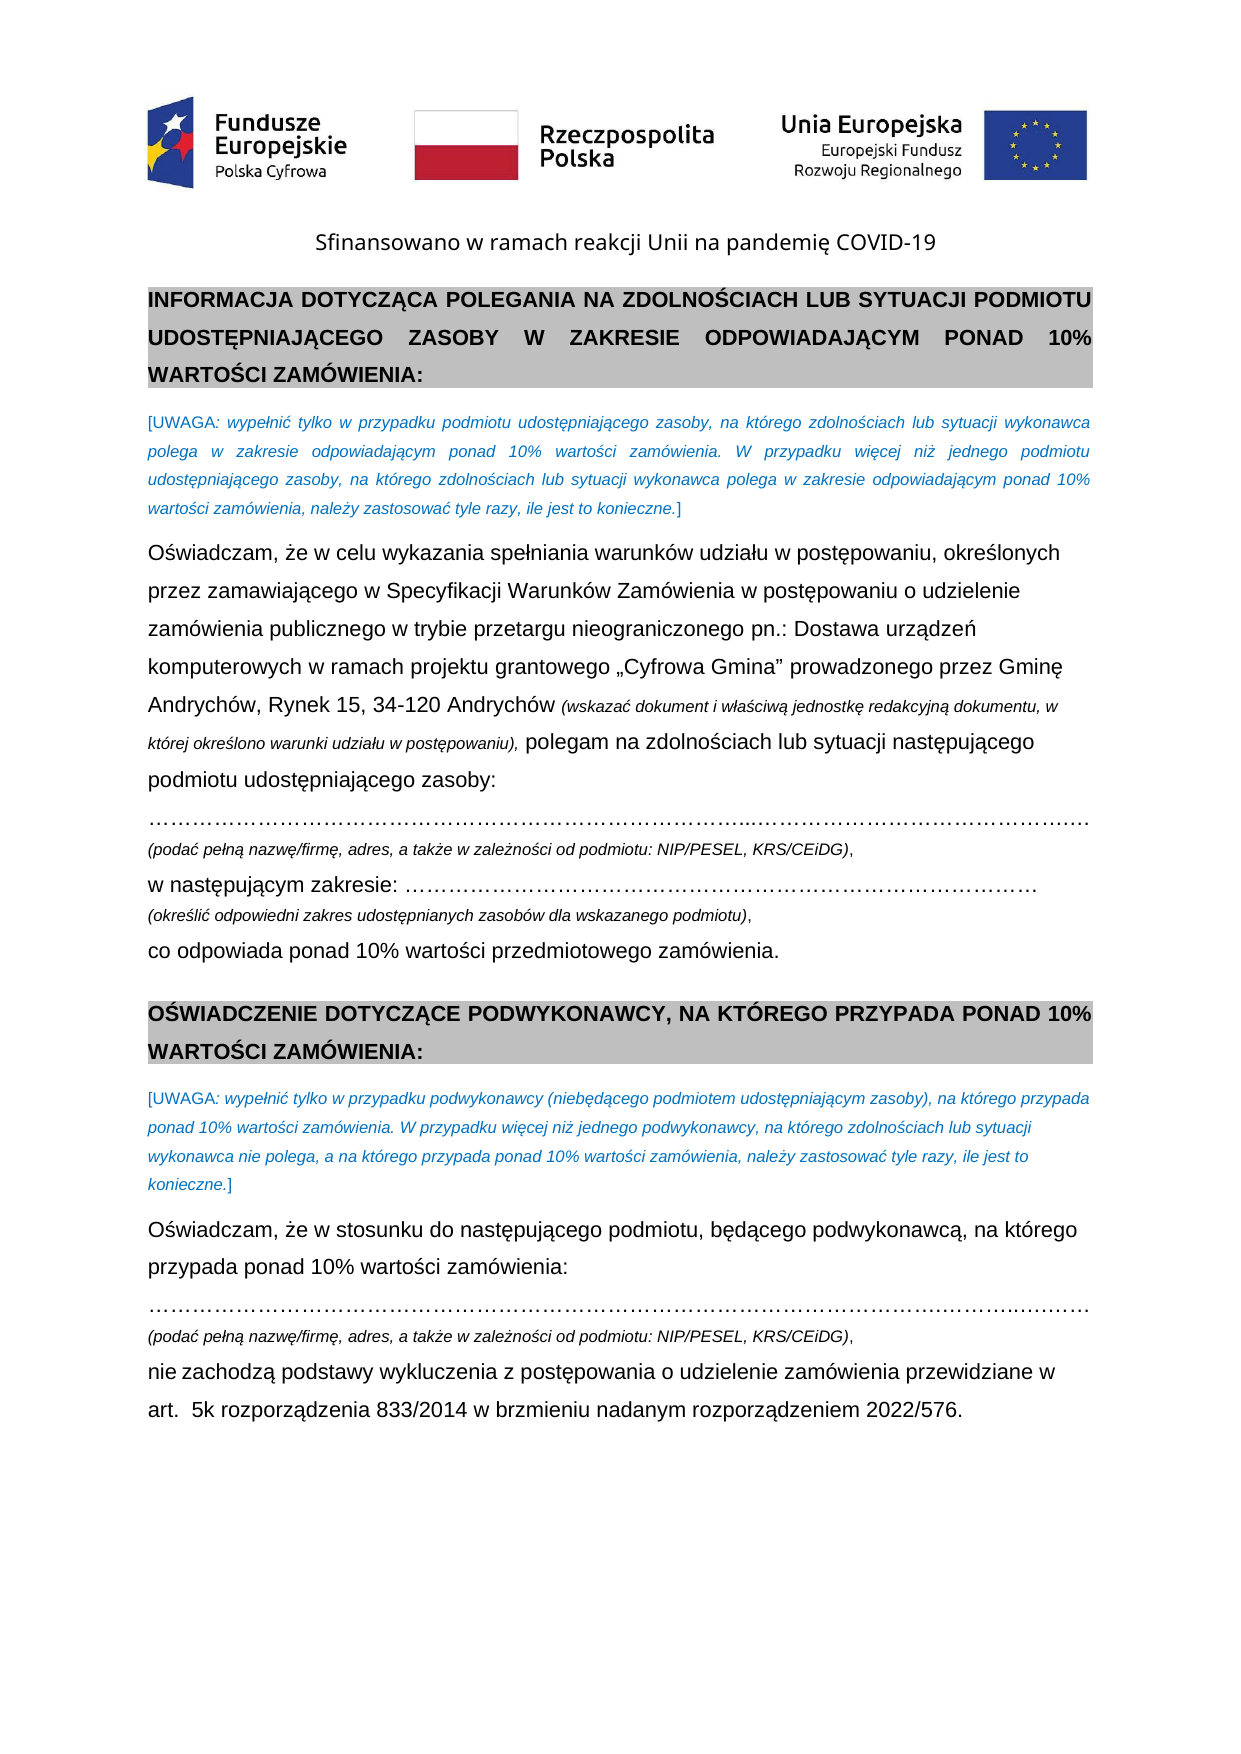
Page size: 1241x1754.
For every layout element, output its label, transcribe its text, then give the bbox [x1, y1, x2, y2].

text [UWAGA: wypełnić tylko w przypadku podwykonawcy (niebędącego podmiotem udostępniającym zasoby), na którego przypada ponad 10% wartości zamówienia. W przypadku więcej niż jednego podwykonawcy, na którego zdolnościach lub sytuacji wykonawca nie polega, a na którego przypada ponad 10% wartości zamówienia, należy zastosować tyle razy, ile jest to konieczne.] [148, 1089, 1093, 1194]
text [UWAGA: wypełnić tylko w przypadku podmiotu udostępniającego zasoby, na którego zdolnościach lub sytuacji wykonawca polega w zakresie odpowiadającym ponad 10% wartości zamówienia. W przypadku więcej niż jednego podmiotu udostępniającego zasoby, na którego zdolnościach lub sytuacji wykonawca polega w zakresie odpowiadającym ponad 10% wartości zamówienia, należy zastosować tyle razy, ile jest to konieczne.] [148, 413, 1093, 518]
text Oświadczam, że w stosunku do następującego podmiotu, będącego podwykonawcą, na którego przypada ponad 10% wartości zamówienia: ……………………………………………………………………………………………….………..….…… (podać pełną nazwę/firmę, adres, a także w zależności od podmiotu: NIP/PESEL, KRS/CEiDG), nie zachodzą podstawy wykluczenia z postępowania o udzielenie zamówienia przewidziane w art. 5k rozporządzenia 833/2014 w brzmieniu nadanym rozporządzeniem 2022/576. [148, 1216, 1093, 1422]
text OŚWIADCZENIE DOTYCZĄCE PODWYKONAWCY, NA KTÓREGO PRZYPADA PONAD 10% WARTOŚCI ZAMÓWIENIA: [148, 1001, 1093, 1064]
text Oświadczam, że w celu wykazania spełniania warunków udziału w postępowaniu, określonych przez zamawiającego w Specyfikacji Warunków Zamówienia w postępowaniu o udzielenie zamówienia publicznego w trybie przetargu nieograniczonego pn.: Dostawa urządzeń komputerowych w ramach projektu grantowego „Cyfrowa Gmina” prowadzonego przez Gminę Andrychów, Rynek 15, 34-120 Andrychów (wskazać dokument i właściwą jednostkę redakcyjną dokumentu, w której określono warunki udziału w postępowaniu), polegam na zdolnościach lub sytuacji następującego podmiotu udostępniającego zasoby: ………………………………………………………………………...…………………………………….… (podać pełną nazwę/firmę, adres, a także w zależności od podmiotu: NIP/PESEL, KRS/CEiDG), w następującym zakresie: …………………………………………………………………………… (określić odpowiedni zakres udostępnianych zasobów dla wskazanego podmiotu), co odpowiada ponad 10% wartości przedmiotowego zamówienia. [148, 540, 1093, 963]
text INFORMACJA DOTYCZĄCA POLEGANIA NA ZDOLNOŚCIACH LUB SYTUACJI PODMIOTU UDOSTĘPNIAJĄCEGO ZASOBY W ZAKRESIE ODPOWIADAJĄCYM PONAD 10% WARTOŚCI ZAMÓWIENIA: [148, 287, 1093, 388]
